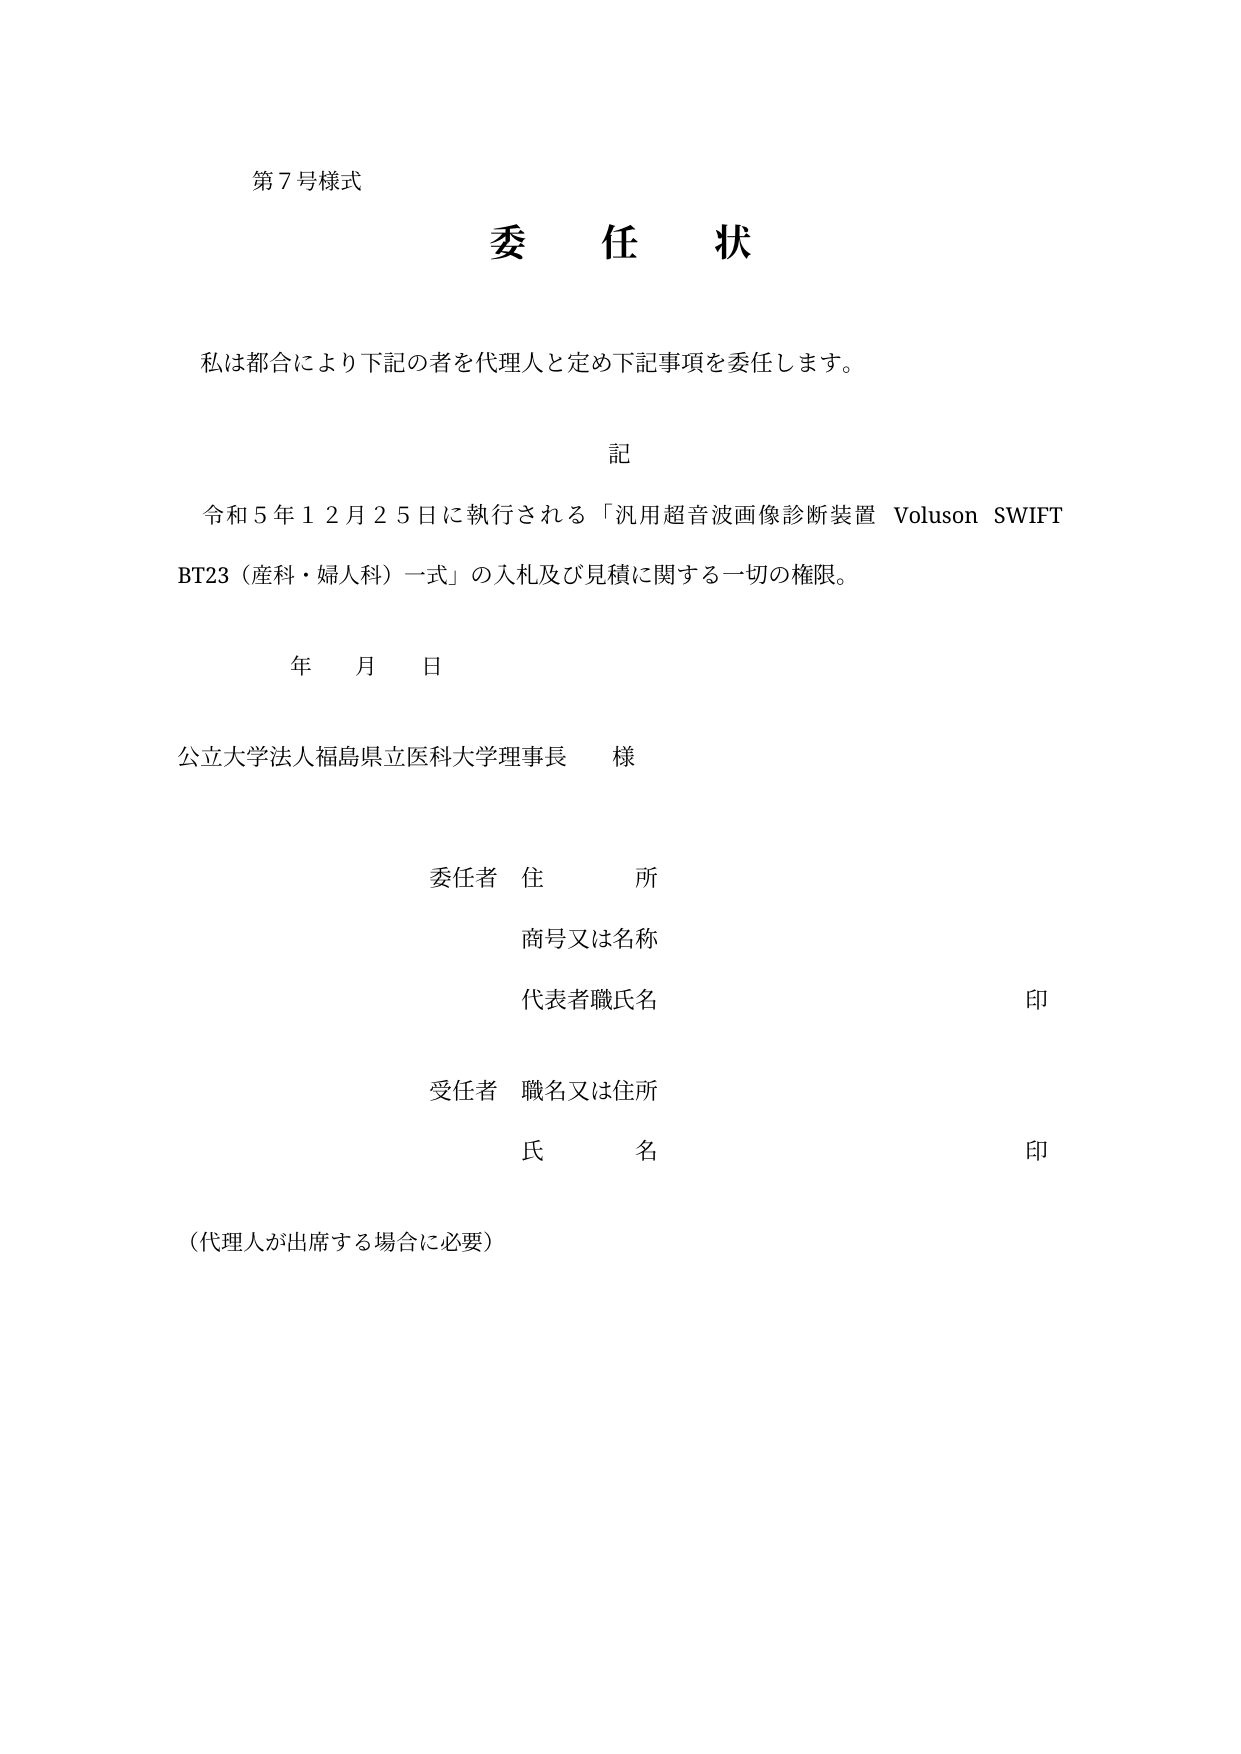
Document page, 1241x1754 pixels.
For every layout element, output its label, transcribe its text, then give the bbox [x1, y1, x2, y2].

text 委任者 住 所 [177, 847, 1063, 907]
text 令和５年１２月２５日に執行される「汎用超音波画像診断装置 Voluson SWIFT BT23（産科・婦人科）一式」の入札及び見積に関する一切の権限。 [177, 483, 1063, 604]
text 年 月 日 [177, 634, 1063, 695]
text （代理人が出席する場合に必要） [177, 1210, 1063, 1271]
text 私は都合により下記の者を代理人と定め下記事項を委任します。 [177, 331, 1063, 392]
text 受任者 職名又は住所 [177, 1059, 1063, 1119]
subtitle 記 [177, 422, 1063, 483]
text 委 任 状 [177, 210, 1063, 271]
text 第７号様式 [177, 149, 1063, 210]
text 代表者職氏名 印 [177, 968, 1063, 1028]
text 公立大学法人福島県立医科大学理事長 様 [177, 725, 1063, 786]
text 商号又は名称 [177, 907, 1063, 968]
text 氏 名 印 [177, 1119, 1063, 1180]
